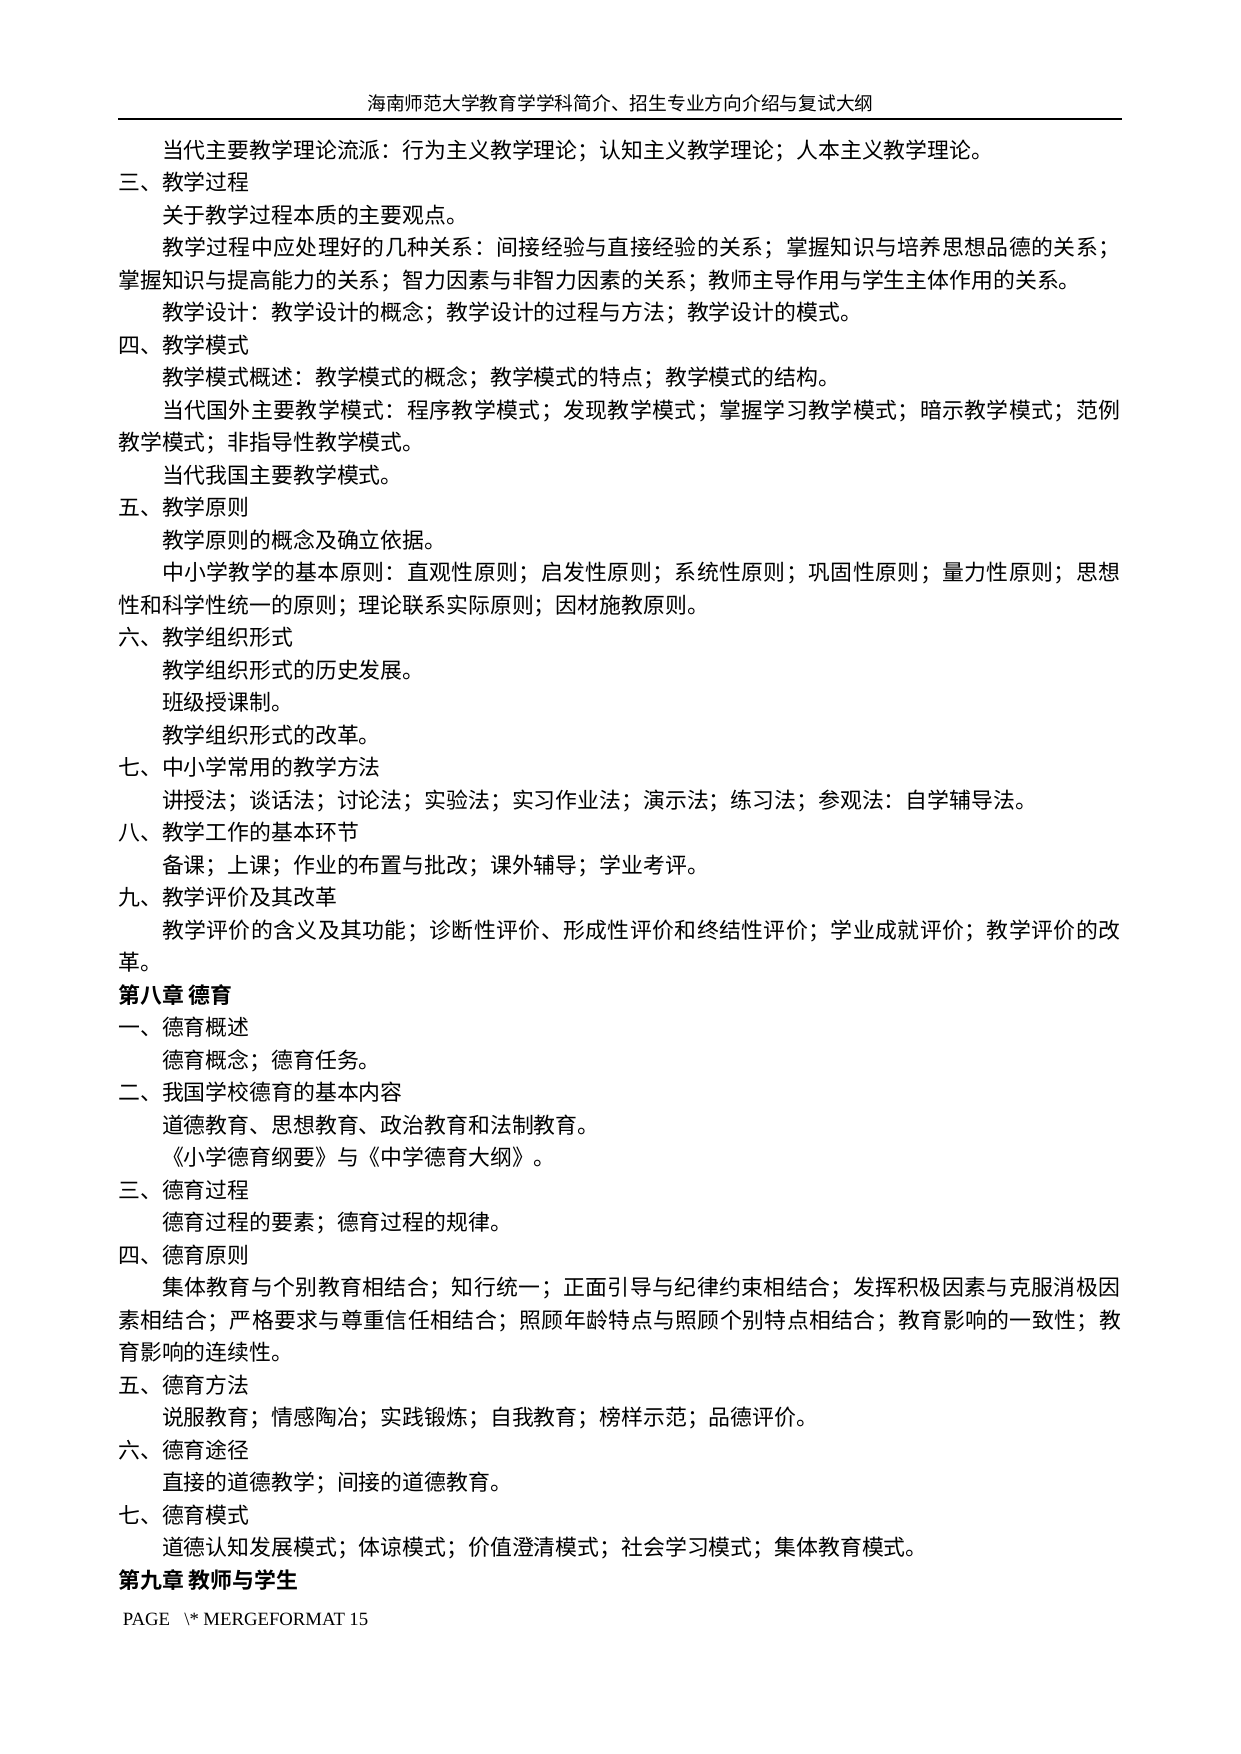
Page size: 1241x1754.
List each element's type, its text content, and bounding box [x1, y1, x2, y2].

text 五、德育方法 [118, 1367, 1122, 1400]
text 教学设计：教学设计的概念；教学设计的过程与方法；教学设计的模式。 [118, 295, 1122, 327]
text 教学过程中应处理好的几种关系：间接经验与直接经验的关系；掌握知识与培养思想品德的关系；掌握知识与提高能力的关系；智力因素与非智力因素的关系；教师主导作用与学生主体作用的关系。 [118, 230, 1122, 295]
text 七、中小学常用的教学方法 [118, 750, 1122, 782]
text 一、德育概述 [118, 1010, 1122, 1042]
text 三、德育过程 [118, 1172, 1122, 1205]
text 八、教学工作的基本环节 [118, 815, 1122, 847]
text 第八章 德育 [118, 977, 1122, 1010]
text 教学模式概述：教学模式的概念；教学模式的特点；教学模式的结构。 [118, 360, 1122, 392]
text 五、教学原则 [118, 490, 1122, 522]
text 说服教育；情感陶冶；实践锻炼；自我教育；榜样示范；品德评价。 [118, 1400, 1122, 1432]
text 教学原则的概念及确立依据。 [118, 522, 1122, 555]
text 教学评价的含义及其功能；诊断性评价、形成性评价和终结性评价；学业成就评价；教学评价的改革。 [118, 912, 1122, 977]
text 第九章 教师与学生 [118, 1562, 1122, 1595]
text 六、德育途径 [118, 1432, 1122, 1465]
text 当代国外主要教学模式：程序教学模式；发现教学模式；掌握学习教学模式；暗示教学模式；范例教学模式；非指导性教学模式。 [118, 392, 1122, 457]
text 《小学德育纲要》与《中学德育大纲》。 [118, 1140, 1122, 1172]
text 集体教育与个别教育相结合；知行统一；正面引导与纪律约束相结合；发挥积极因素与克服消极因素相结合；严格要求与尊重信任相结合；照顾年龄特点与照顾个别特点相结合；教育影响的一致性；教育影响的连续性。 [118, 1270, 1122, 1367]
text 六、教学组织形式 [118, 620, 1122, 652]
text 三、教学过程 [118, 165, 1122, 197]
text 直接的道德教学；间接的道德教育。 [118, 1465, 1122, 1497]
text 道德教育、思想教育、政治教育和法制教育。 [118, 1107, 1122, 1140]
text 德育过程的要素；德育过程的规律。 [118, 1205, 1122, 1237]
text 当代主要教学理论流派：行为主义教学理论；认知主义教学理论；人本主义教学理论。 [118, 132, 1122, 165]
text 二、我国学校德育的基本内容 [118, 1075, 1122, 1107]
text 关于教学过程本质的主要观点。 [118, 197, 1122, 230]
text 教学组织形式的改革。 [118, 717, 1122, 750]
text 当代我国主要教学模式。 [118, 457, 1122, 490]
text 四、德育原则 [118, 1237, 1122, 1270]
text 七、德育模式 [118, 1497, 1122, 1530]
text 教学组织形式的历史发展。 [118, 652, 1122, 685]
text 道德认知发展模式；体谅模式；价值澄清模式；社会学习模式；集体教育模式。 [118, 1530, 1122, 1562]
text 四、教学模式 [118, 327, 1122, 360]
text 讲授法；谈话法；讨论法；实验法；实习作业法；演示法；练习法；参观法：自学辅导法。 [118, 782, 1122, 815]
text 德育概念；德育任务。 [118, 1042, 1122, 1075]
text 班级授课制。 [118, 685, 1122, 717]
text 中小学教学的基本原则：直观性原则；启发性原则；系统性原则；巩固性原则；量力性原则；思想性和科学性统一的原则；理论联系实际原则；因材施教原则。 [118, 555, 1122, 620]
text 备课；上课；作业的布置与批改；课外辅导；学业考评。 [118, 847, 1122, 880]
text 九、教学评价及其改革 [118, 880, 1122, 912]
